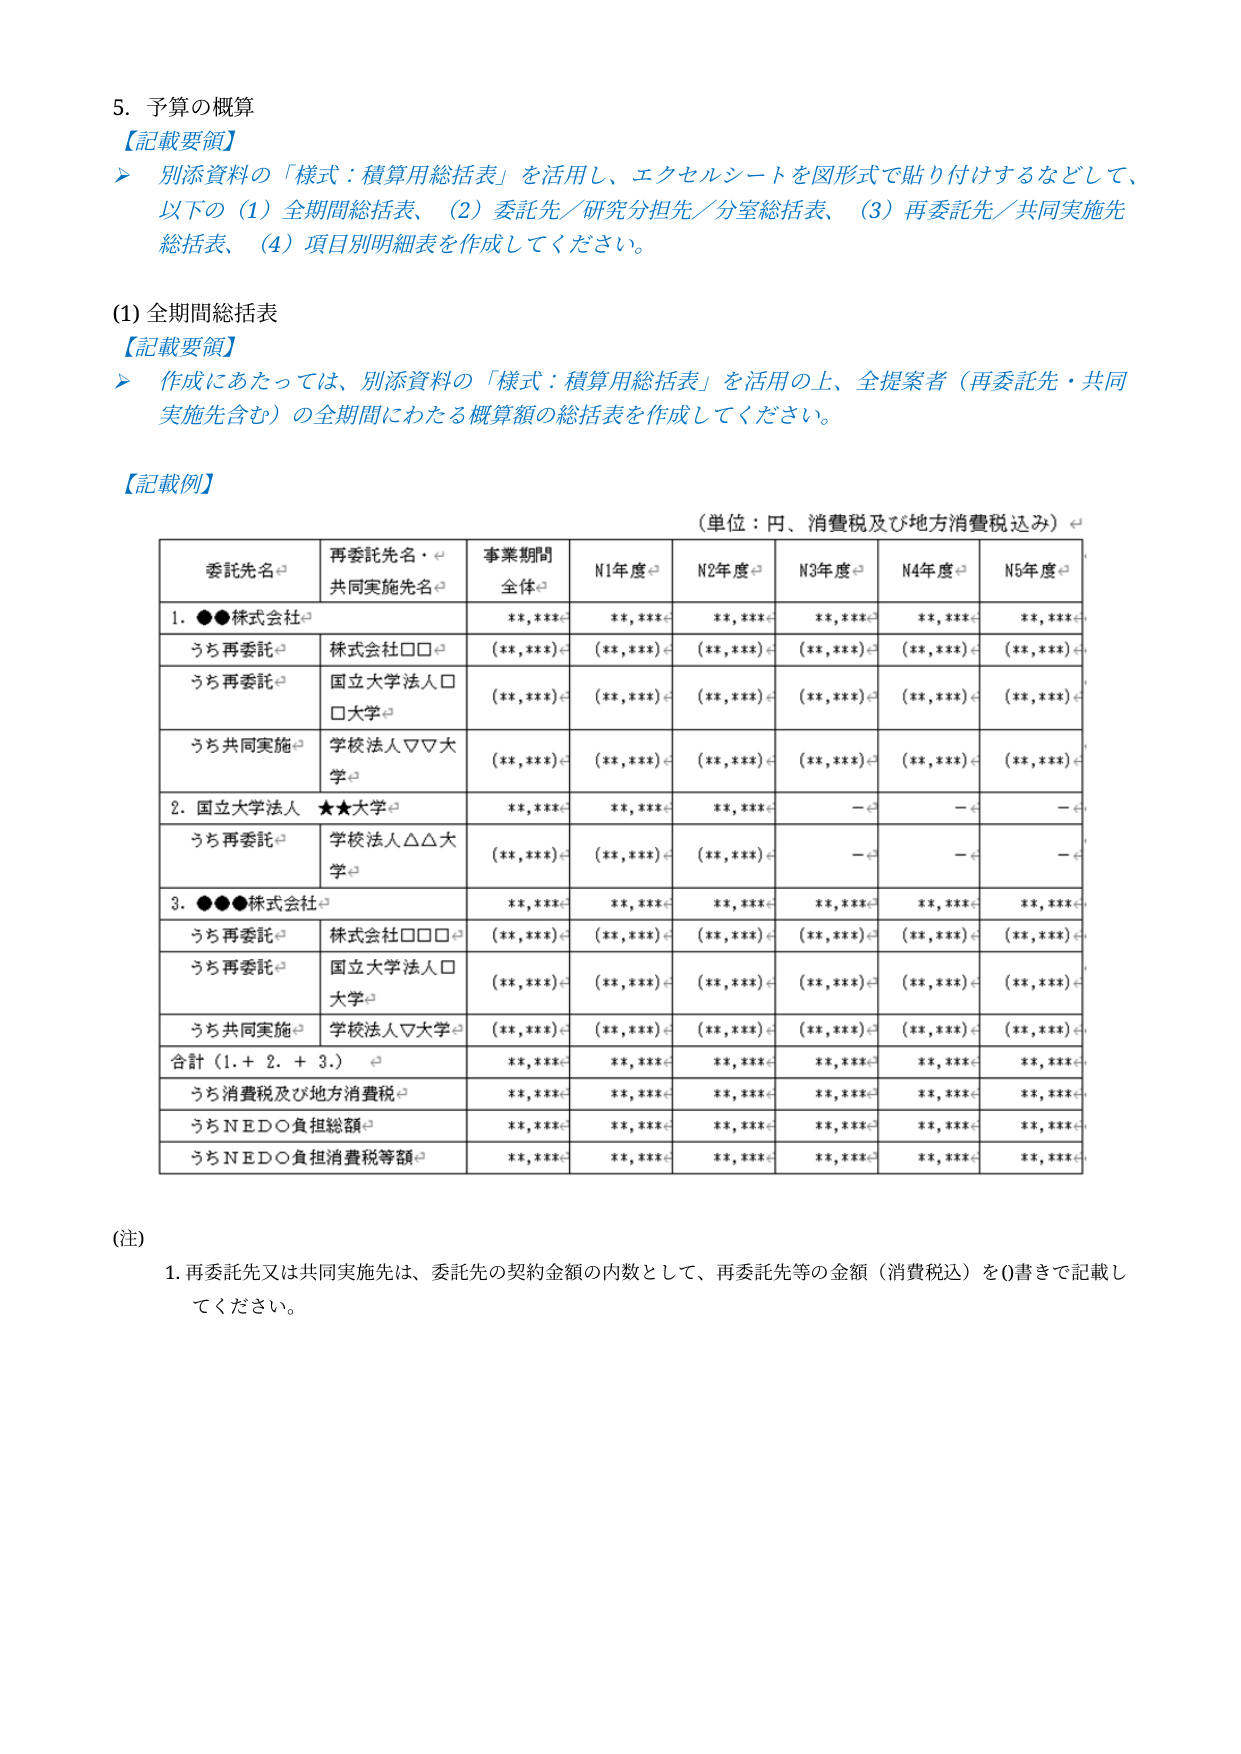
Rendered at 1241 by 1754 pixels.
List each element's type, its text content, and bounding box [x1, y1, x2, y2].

text 【記載例】 [112, 466, 1128, 500]
list 作成にあたっては、別添資料の「様式：積算用総括表」を活用の上、全提案者（再委託先・共同実施先含む）の全期間にわたる概算額の総括表を作成してください。 [112, 363, 1128, 431]
list 別添資料の「様式：積算用総括表」を活用し、エクセルシートを図形式で貼り付けするなどして、以下の（1）全期間総括表、（2）委託先／研究分担先／分室総括表、（3）再委託先／共同実施先総括表、（4）項目別明細表を作成してください。 [112, 157, 1128, 260]
text (1) 全期間総括表 [112, 294, 1128, 329]
text (注) [112, 1220, 1128, 1254]
text 【記載要領】 [112, 123, 1128, 157]
text 5．予算の概算 [112, 89, 1128, 123]
text 【記載要領】 [112, 329, 1128, 363]
text 1. 再委託先又は共同実施先は、委託先の契約金額の内数として、再委託先等の金額（消費税込）を()書きで記載してください。 [165, 1254, 1128, 1322]
picture [153, 506, 1087, 1179]
